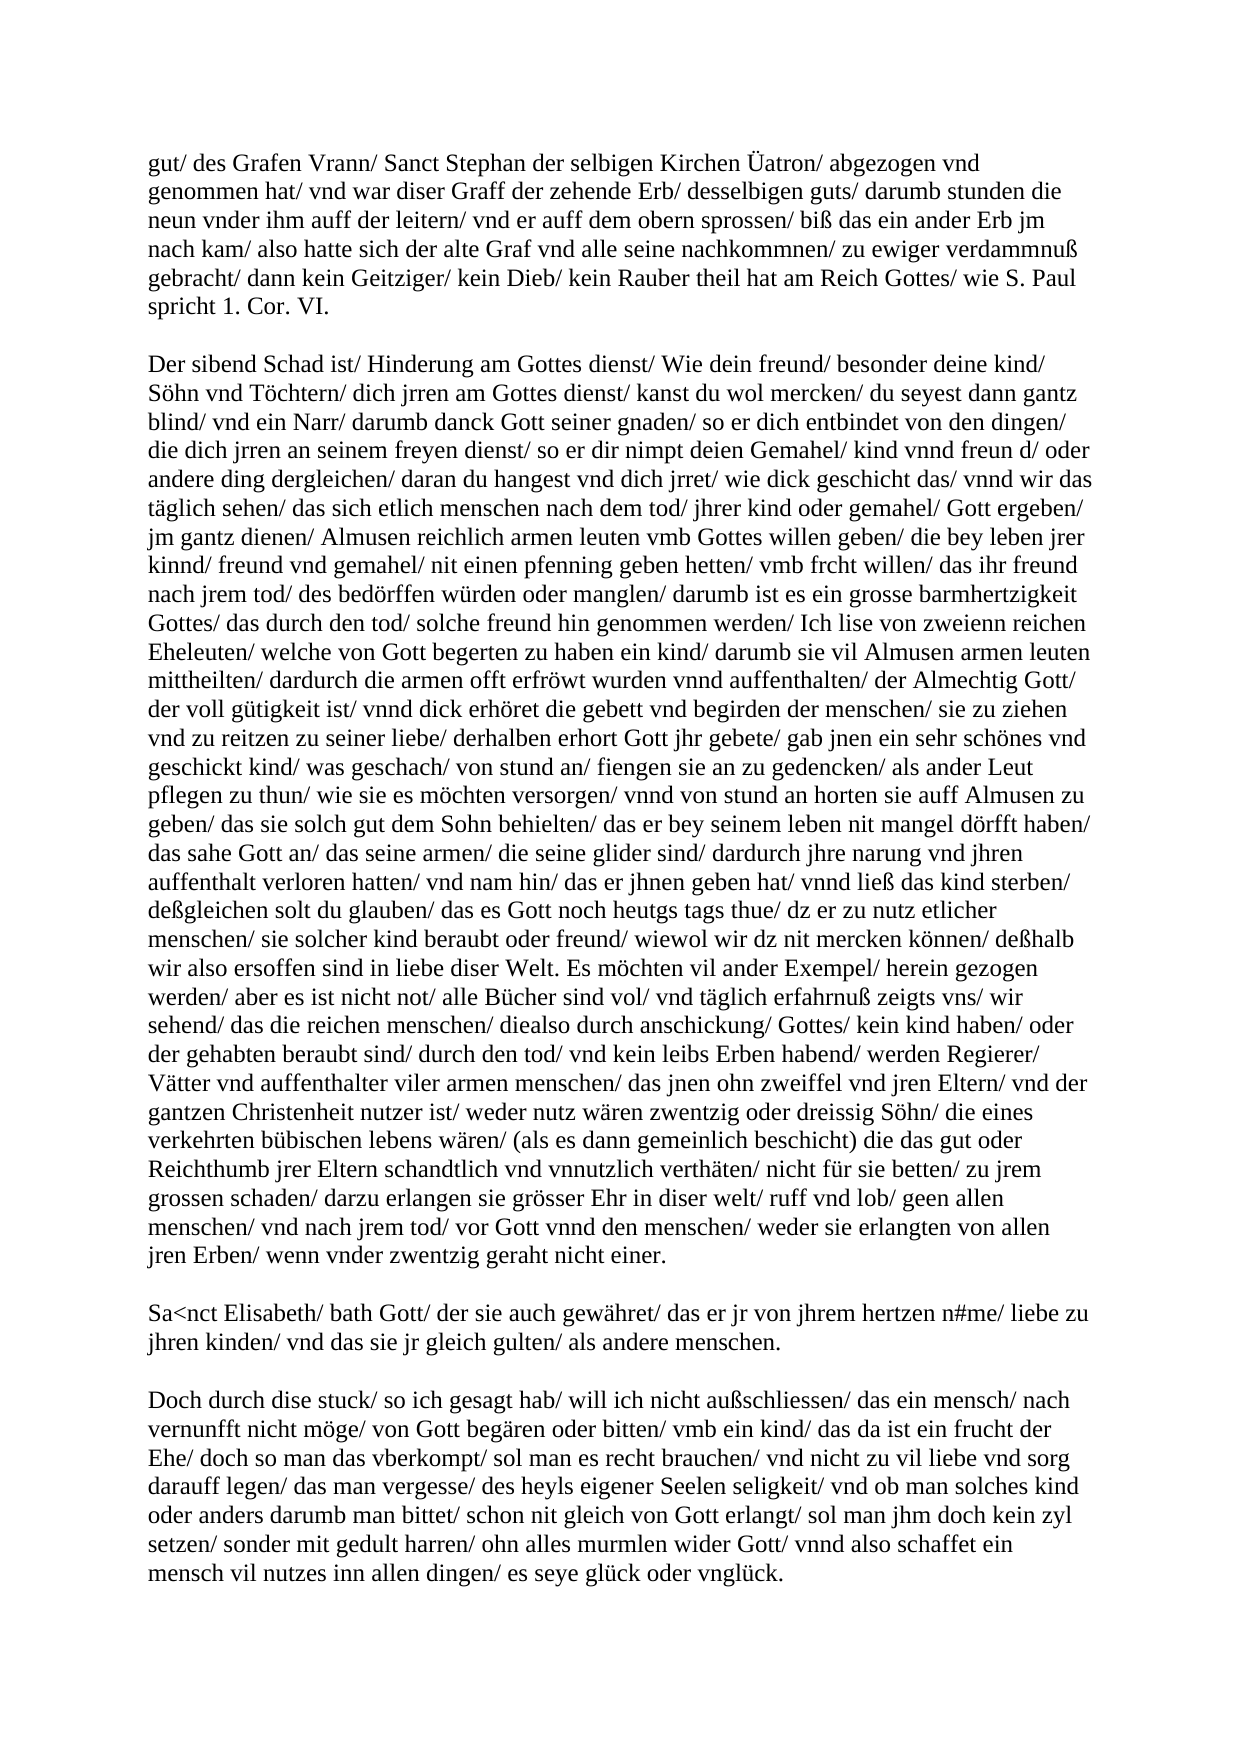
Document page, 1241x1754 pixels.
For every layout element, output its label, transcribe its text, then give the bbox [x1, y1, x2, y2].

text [148, 148, 1093, 406]
text Der sibend Schad ist/ Hinderung am Gottes dienst/ Wie dein freund/ besonder deine kind/ Söhn vnd Töchtern/ dich jrren am Gottes dienst/ kanst du wol mercken/ du seyest dann gantz blind/ vnd ein Narr/ darumb danck Gott seiner gnaden/ so er dich entbindet von den dingen/ die dich jrren an seinem freyen dienst/ so er dir nimpt deien Gemahel/ kind vnnd freun d/ oder andere ding dergleichen/ daran du hangest vnd dich jrret/ wie dick geschicht das/ vnnd wir das täglich sehen/ das sich etlich menschen nach dem tod/ jhrer kind oder gemahel/ Gott ergeben/ jm gantz dienen/ Almusen reichlich armen leuten vmb Gottes willen geben/ die bey leben jrer kinnd/ freund vnd gemahel/ nit einen pfenning geben hetten/ vmb frcht willen/ das ihr freund nach jrem tod/ des bedörffen würden oder manglen/ darumb ist es ein grosse barmhertzigkeit Gottes/ das durch den tod/ solche freund hin genommen werden/ Ich lise von zweienn reichen Eheleuten/ welche von Gott begerten zu haben ein kind/ darumb sie vil Almusen armen leuten mittheilten/ dardurch die armen offt erfröwt wurden vnnd auffenthalten/ der Almechtig Gott/ der voll gütigkeit ist/ vnnd dick erhöret die gebett vnd begirden der menschen/ sie zu ziehen vnd zu reitzen zu seiner liebe/ derhalben erhort Gott jhr gebete/ gab jnen ein sehr schönes vnd geschickt kind/ was geschach/ von stund an/ fiengen sie an zu gedencken/ als ander Leut pflegen zu thun/ wie sie es möchten versorgen/ vnnd von stund an horten sie auff Almusen zu geben/ das sie solch gut dem Sohn behielten/ das er bey seinem leben nit mangel dörfft haben/ das sahe Gott an/ das seine armen/ die seine glider sind/ dardurch jhre narung vnd jhren auffenthalt verloren hatten/ vnd nam hin/ das er jhnen geben hat/ vnnd ließ das kind sterben/ deßgleichen solt du glauben/ das es Gott noch heutgs tags thue/ dz er zu nutz etlicher menschen/ sie solcher kind beraubt oder freund/ wiewol wir dz nit mercken können/ deßhalb wir also ersoffen sind in liebe diser Welt. Es möchten vil ander Exempel/ herein gezogen werden/ aber es ist nicht not/ alle Bücher sind vol/ vnd täglich erfahrnuß zeigts vns/ wir sehend/ das die reichen menschen/ diealso durch anschickung/ Gottes/ kein kind haben/ oder der gehabten beraubt sind/ durch den tod/ vnd kein leibs Erben habend/ werden Regierer/ Vätter vnd auffenthalter viler armen menschen/ das jnen ohn zweiffel vnd jren Eltern/ vnd der gantzen Christenheit nutzer ist/ weder nutz wären zwentzig oder dreissig Söhn/ die eines verkehrten bübischen lebens wären/ (als es dann gemeinlich beschicht) die das gut oder Reichthumb jrer Eltern schandtlich vnd vnnutzlich verthäten/ nicht für sie betten/ zu jrem grossen schaden/ darzu erlangen sie grösser Ehr in diser welt/ ruff vnd lob/ geen allen menschen/ vnd nach jrem tod/ vor Gott vnnd den menschen/ weder sie erlangten von allen jren Erben/ wenn vnder zwentzig geraht nicht einer. [148, 436, 1093, 1356]
text Sa<nct Elisabeth/ bath Gott/ der sie auch gewähret/ das er jr von jhrem hertzen n#me/ liebe zu jhren kinden/ vnd das sie jr gleich gulten/ als andere menschen. [148, 1385, 1093, 1442]
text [148, 1471, 1093, 1615]
